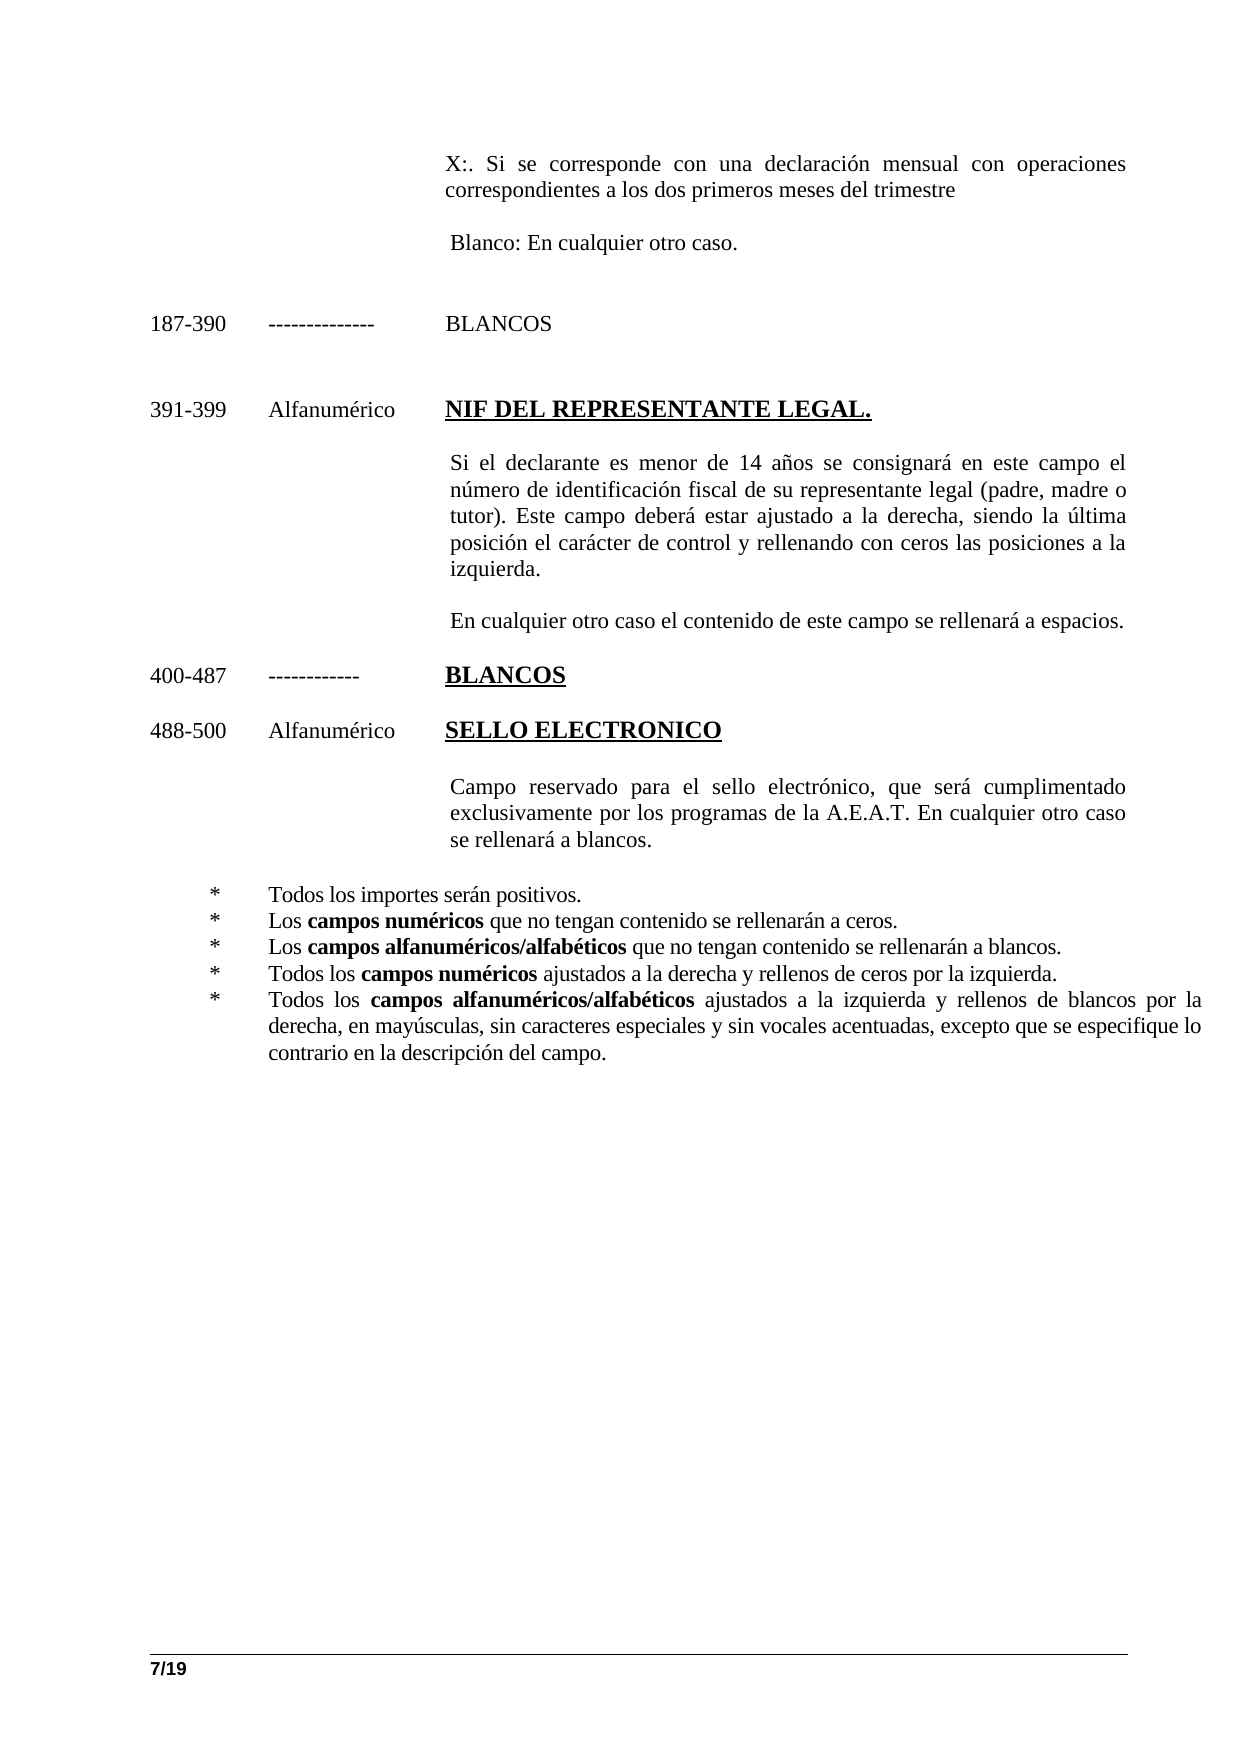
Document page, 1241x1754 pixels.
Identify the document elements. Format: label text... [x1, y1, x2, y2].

text X:. Si se corresponde con una declaración mensual con operaciones correspondientes a los dos primeros meses del trimestre [445, 150, 1128, 203]
text Blanco: En cualquier otro caso. [450, 229, 1128, 255]
text Si el declarante es menor de 14 años se consignará en este campo el número de identificación fiscal de su representante legal (padre, madre o tutor). Este campo deberá estar ajustado a la derecha, siendo la última posición el carácter de control y rellenando con ceros las posiciones a la izquierda. [450, 449, 1128, 581]
text Campo reservado para el sello electrónico, que será cumplimentado exclusivamente por los programas de la A.E.A.T. En cualquier otro caso se rellenará a blancos. [450, 773, 1128, 852]
text 488-500 Alfanumérico SELLO ELECTRONICO [150, 715, 1128, 744]
text 400-487 ------------ BLANCOS [150, 660, 1128, 689]
text * Todos los importes serán positivos. [209, 881, 1203, 907]
text * Todos los campos alfanuméricos/alfabéticos ajustados a la izquierda y rellenos de blancos por la derecha, en mayúsculas, sin caracteres especiales y sin vocales acentuadas, excepto que se especifique lo contrario en la descripción del campo. [209, 986, 1203, 1065]
text 391-399 Alfanumérico NIF DEL REPRESENTANTE LEGAL. [150, 394, 1128, 423]
text * Los campos numéricos que no tengan contenido se rellenarán a ceros. [209, 907, 1203, 933]
text En cualquier otro caso el contenido de este campo se rellenará a espacios. [450, 608, 1128, 634]
text * Todos los campos numéricos ajustados a la derecha y rellenos de ceros por la izquierda. [209, 960, 1203, 986]
text * Los campos alfanuméricos/alfabéticos que no tengan contenido se rellenarán a blancos. [209, 933, 1203, 960]
text 187-390 -------------- BLANCOS [150, 311, 1128, 337]
